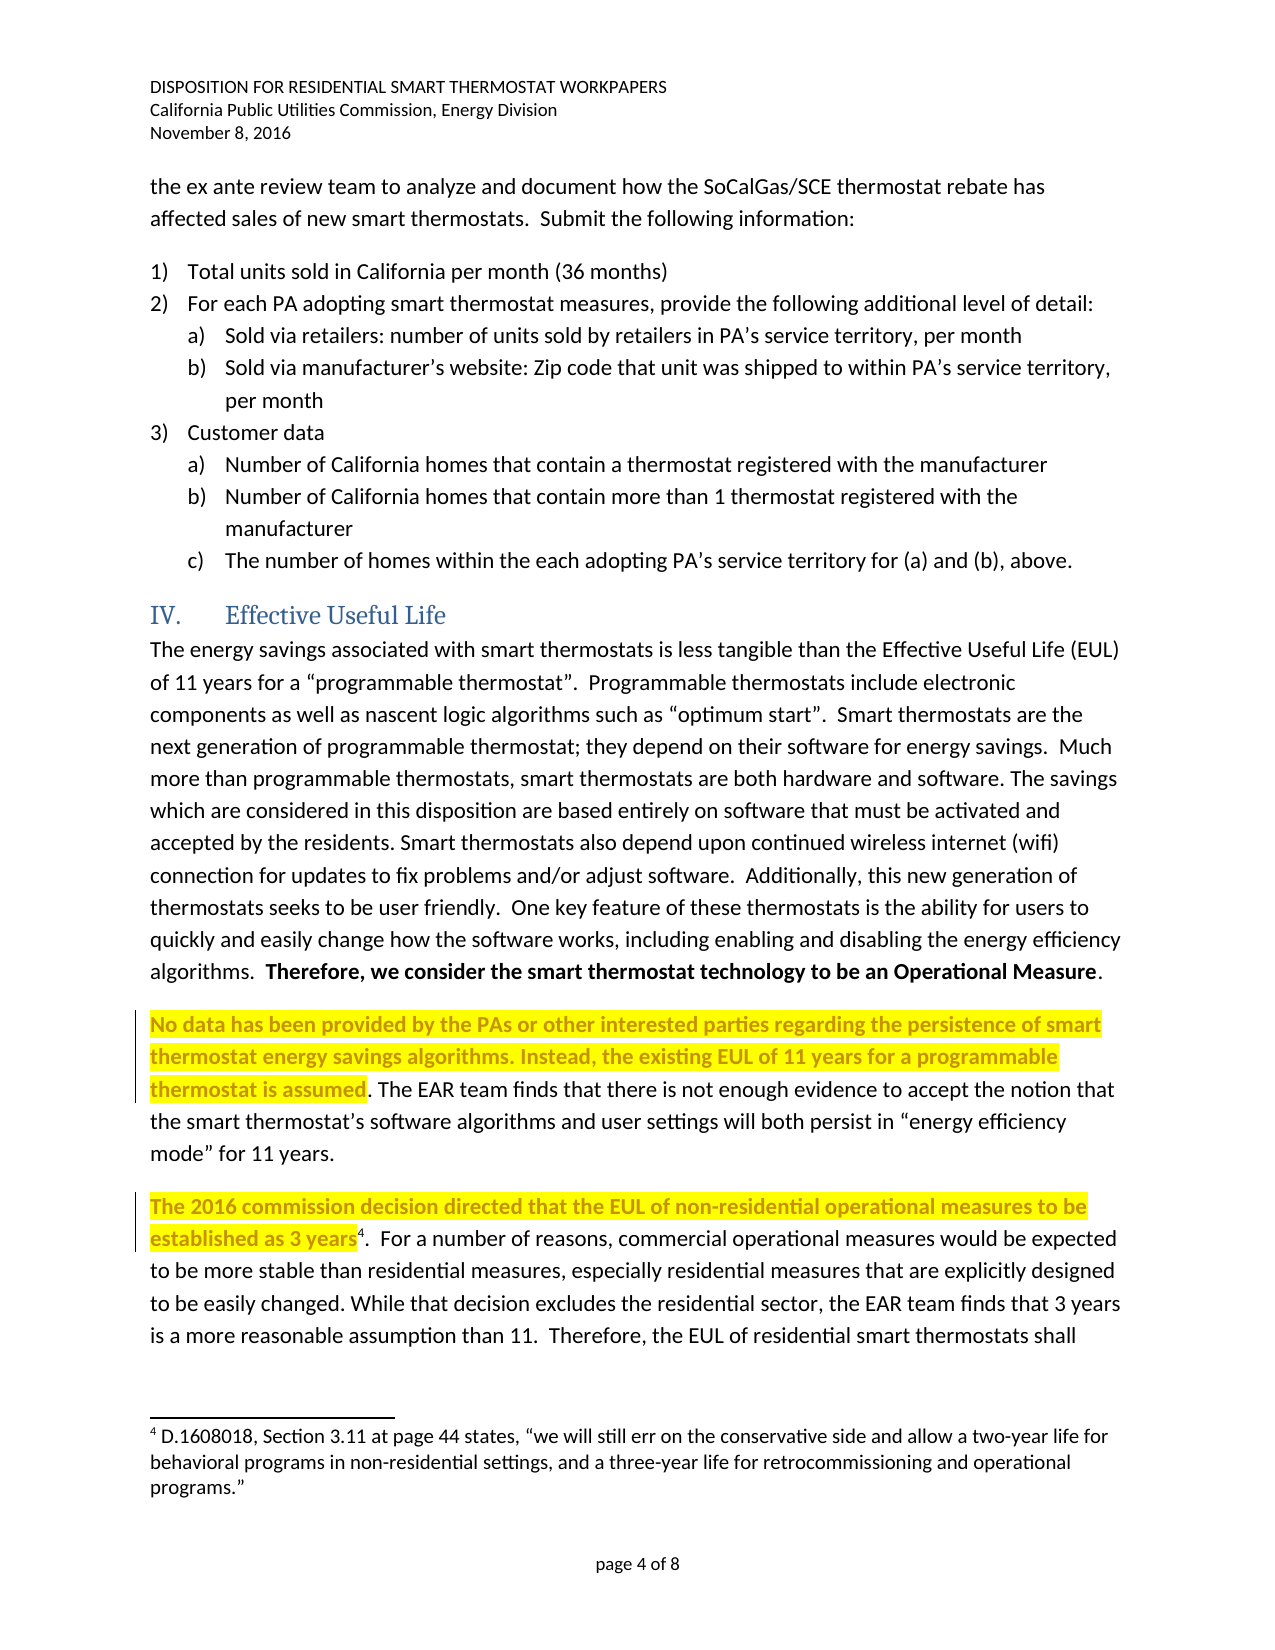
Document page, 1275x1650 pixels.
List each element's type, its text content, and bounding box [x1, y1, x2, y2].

list Sold via retailers: number of units sold by retailers in PA’s service territory, per month [187, 321, 1125, 349]
subtitle Effective Useful Life [150, 600, 1125, 631]
list Sold via manufacturer’s website: Zip code that unit was shipped to within PA’s service territory, per month [187, 353, 1125, 414]
list Customer data [150, 418, 1125, 446]
list Number of California homes that contain a thermostat registered with the manufacturer [187, 450, 1125, 478]
list The number of homes within the each adopting PA’s service territory for (a) and (b), above. [187, 547, 1125, 575]
list For each PA adopting smart thermostat measures, provide the following additional level of detail: [150, 289, 1125, 317]
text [150, 172, 1125, 232]
text The energy savings associated with smart thermostats is less tangible than the Effective Useful Life (EUL) of 11 years for a “programmable thermostat”. Programmable thermostats include electronic components as well as nascent logic algorithms such as “optimum start”. Smart thermostats are the next generation of programmable thermostat; they depend on their software for energy savings. Much more than programmable thermostats, smart thermostats are both hardware and software. The savings which are considered in this disposition are based entirely on software that must be activated and accepted by the residents. Smart thermostats also depend upon continued wireless internet (wifi) connection for updates to fix problems and/or adjust software. Additionally, this new generation of thermostats seeks to be user friendly. One key feature of these thermostats is the ability for users to quickly and easily change how the software works, including enabling and disabling the energy efficiency algorithms. Therefore, we consider the smart thermostat technology to be an Operational Measure. [150, 635, 1125, 985]
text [150, 1192, 1125, 1349]
text No data has been provided by the PAs or other interested parties regarding the persistence of smart thermostat energy savings algorithms. Instead, the existing EUL of 11 years for a programmable thermostat is assumed. The EAR team finds that there is not enough evidence to accept the notion that the smart thermostat’s software algorithms and user settings will both persist in “energy efficiency mode” for 11 years. [150, 1010, 1125, 1167]
list Number of California homes that contain more than 1 thermostat registered with the manufacturer [187, 482, 1125, 542]
list Total units sold in California per month (36 months) [150, 257, 1125, 285]
